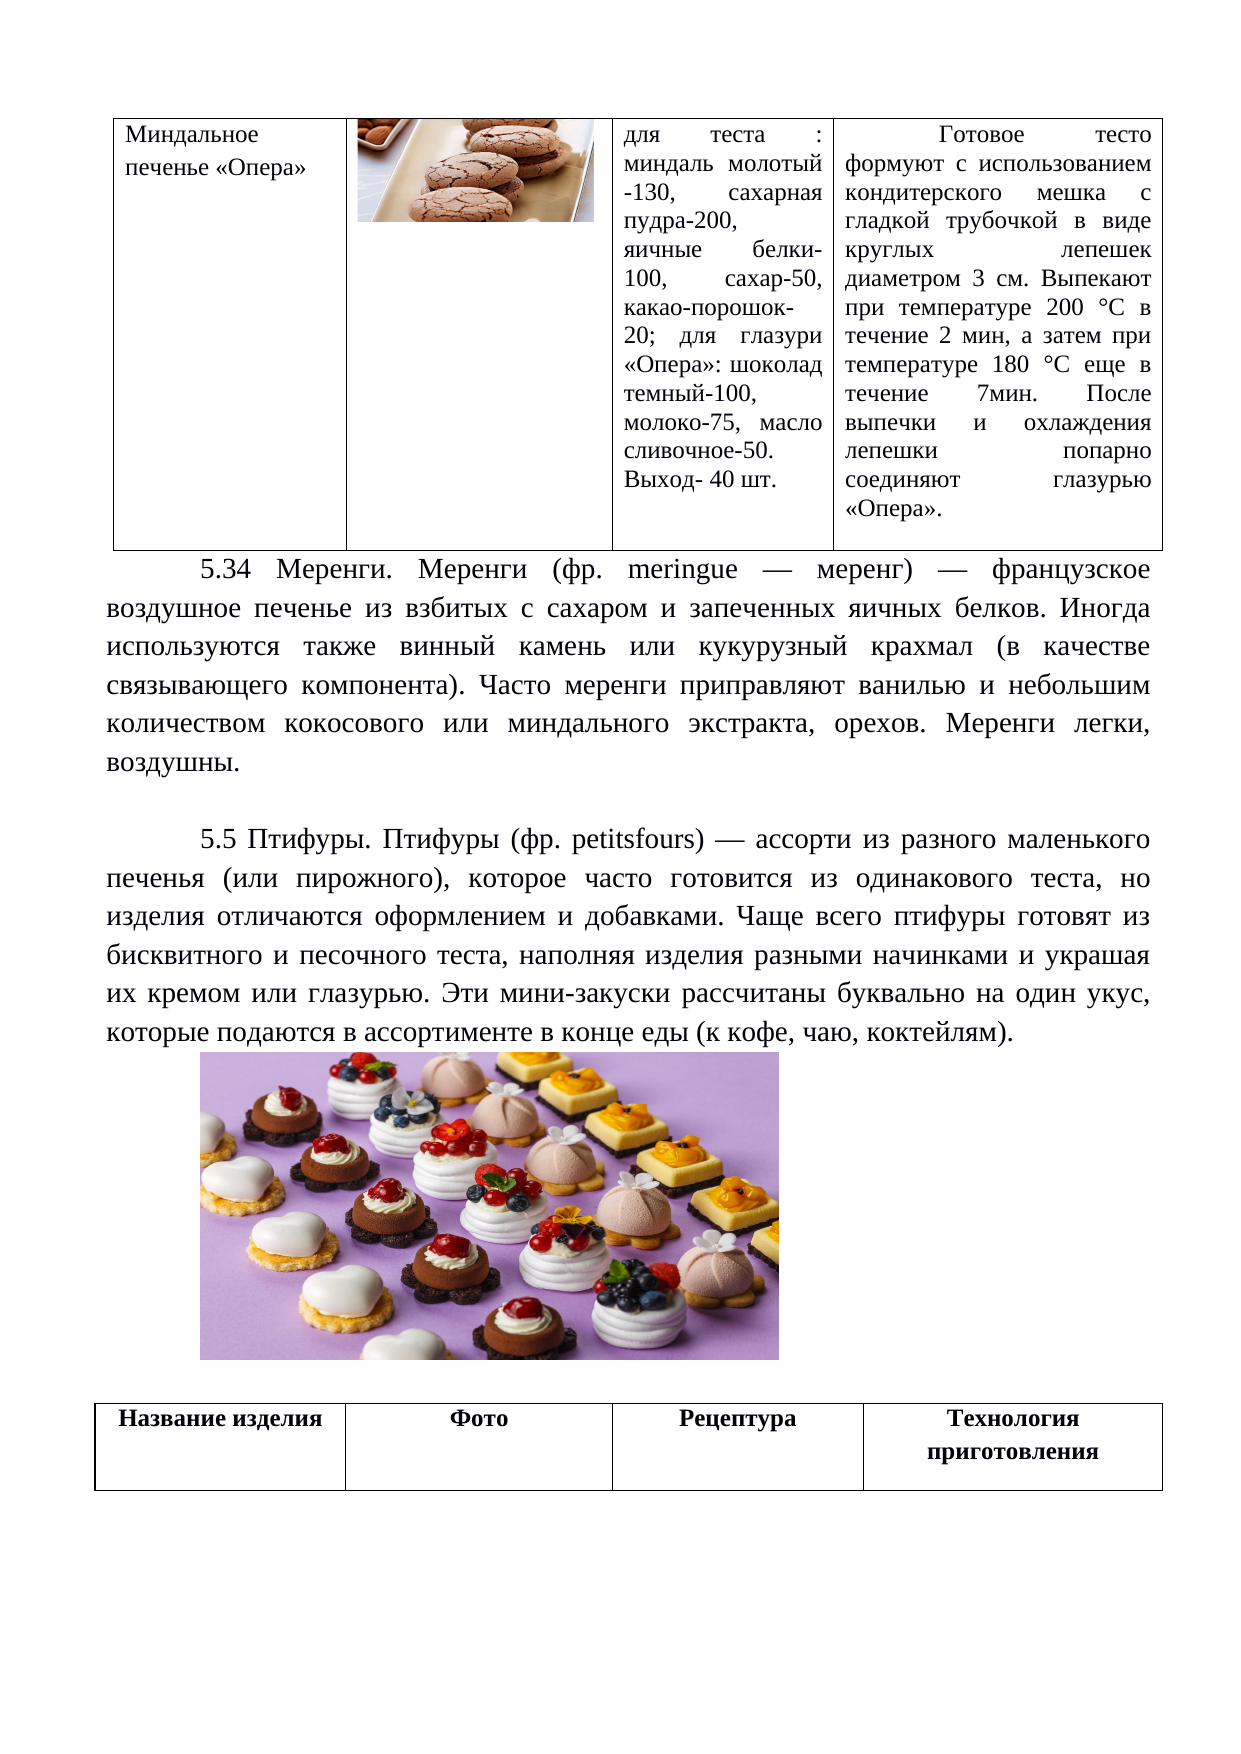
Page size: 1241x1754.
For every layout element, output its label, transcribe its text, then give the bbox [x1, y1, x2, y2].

text 5.5 Птифуры. Птифуры (фр. petitsfours) — ассорти из разного маленького печенья (или пирожного), которое часто готовится из одинакового теста, но изделия отличаются оформлением и добавками. Чаще всего птифуры готовят из бисквитного и песочного теста, наполняя изделия разными начинками и украшая их кремом или глазурью. Эти мини-закуски рассчитаны буквально на один укус, которые подаются в ассортименте в конце еды (к кофе, чаю, коктейлям). [106, 821, 1152, 1047]
picture [200, 1052, 779, 1360]
table_header Технология приготовления [864, 1404, 1162, 1490]
table_header Фото [346, 1404, 612, 1490]
picture [357, 119, 594, 222]
table_header Название изделия [96, 1404, 345, 1490]
table_header Рецептура [613, 1404, 863, 1490]
table_cell Миндальное печенье «Опера» [114, 119, 346, 550]
text 5.34 Меренги. Меренги (фр. meringue — меренг) — французское воздушное печенье из взбитых с сахаром и запеченных яичных белков. Иногда используются также винный камень или кукурузный крахмал (в качестве связывающего компонента). Часто меренги приправляют ванилью и небольшим количеством кокосового или миндального экстракта, орехов. Меренги легки, воздушны. [106, 551, 1152, 778]
table_cell [347, 119, 612, 550]
table_cell для теста : миндаль молотый -130, сахарная пудра-200, яичные белки- 100, сахар-50, какао-порошок-20; для глазури «Опера»: шоколад темный-100, молоко-75, масло сливочное-50. Выход- 40 шт. [613, 119, 833, 550]
table_cell Готовое тесто формуют с использованием кондитерского мешка с гладкой трубочкой в виде круглых лепешек диаметром 3 см. Выпекают при температуре 200 °С в течение 2 мин, а затем при температуре 180 °С еще в течение 7мин. После выпечки и охлаждения лепешки попарно соединяют глазурью «Опера». [834, 119, 1162, 550]
